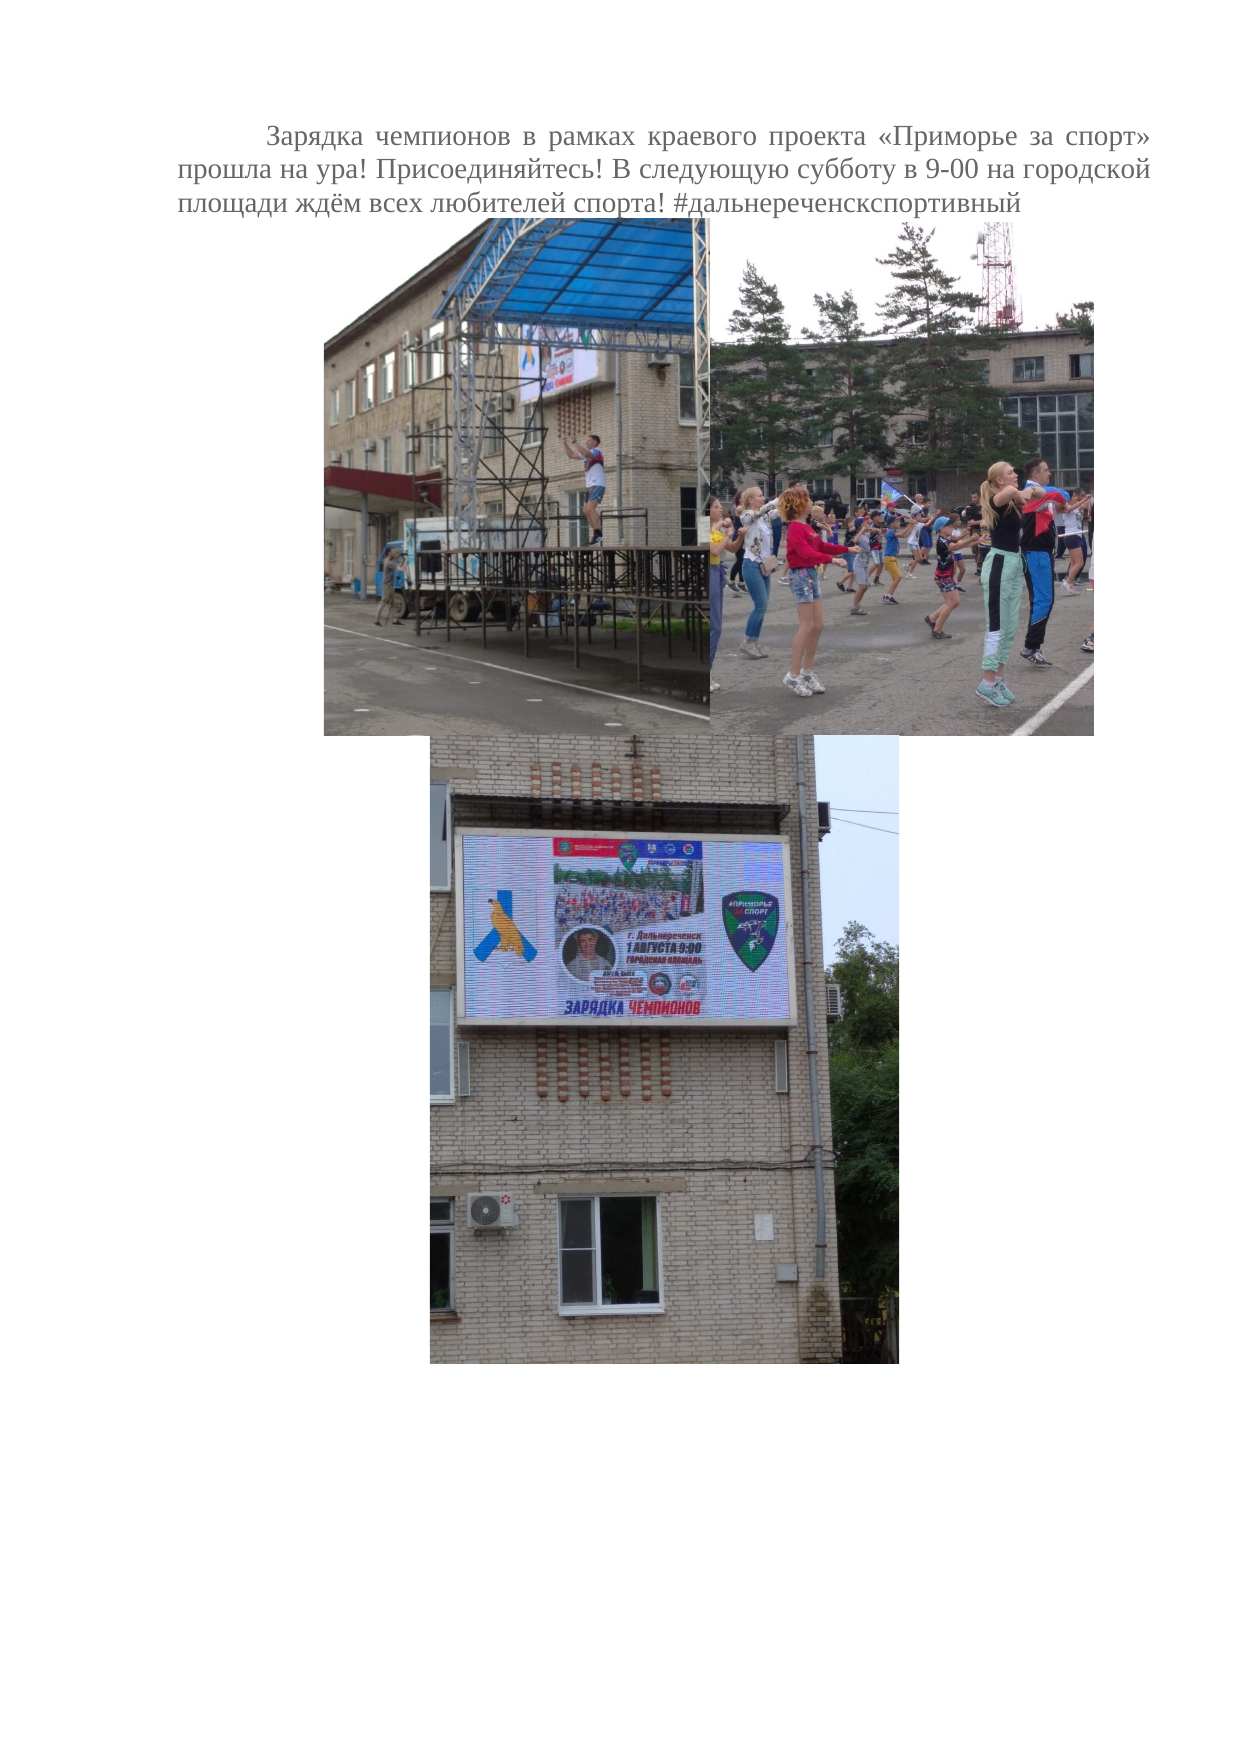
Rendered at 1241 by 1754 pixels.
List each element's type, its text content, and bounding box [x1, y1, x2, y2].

picture [323, 218, 1094, 1364]
text Зарядка чемпионов в рамках краевого проекта «Приморье за спорт» прошла на ура! Присоединяйтесь! В следующую субботу в 9-00 на городской площади ждём всех любителей спорта! #дальнереченскспортивный [177, 118, 1152, 219]
